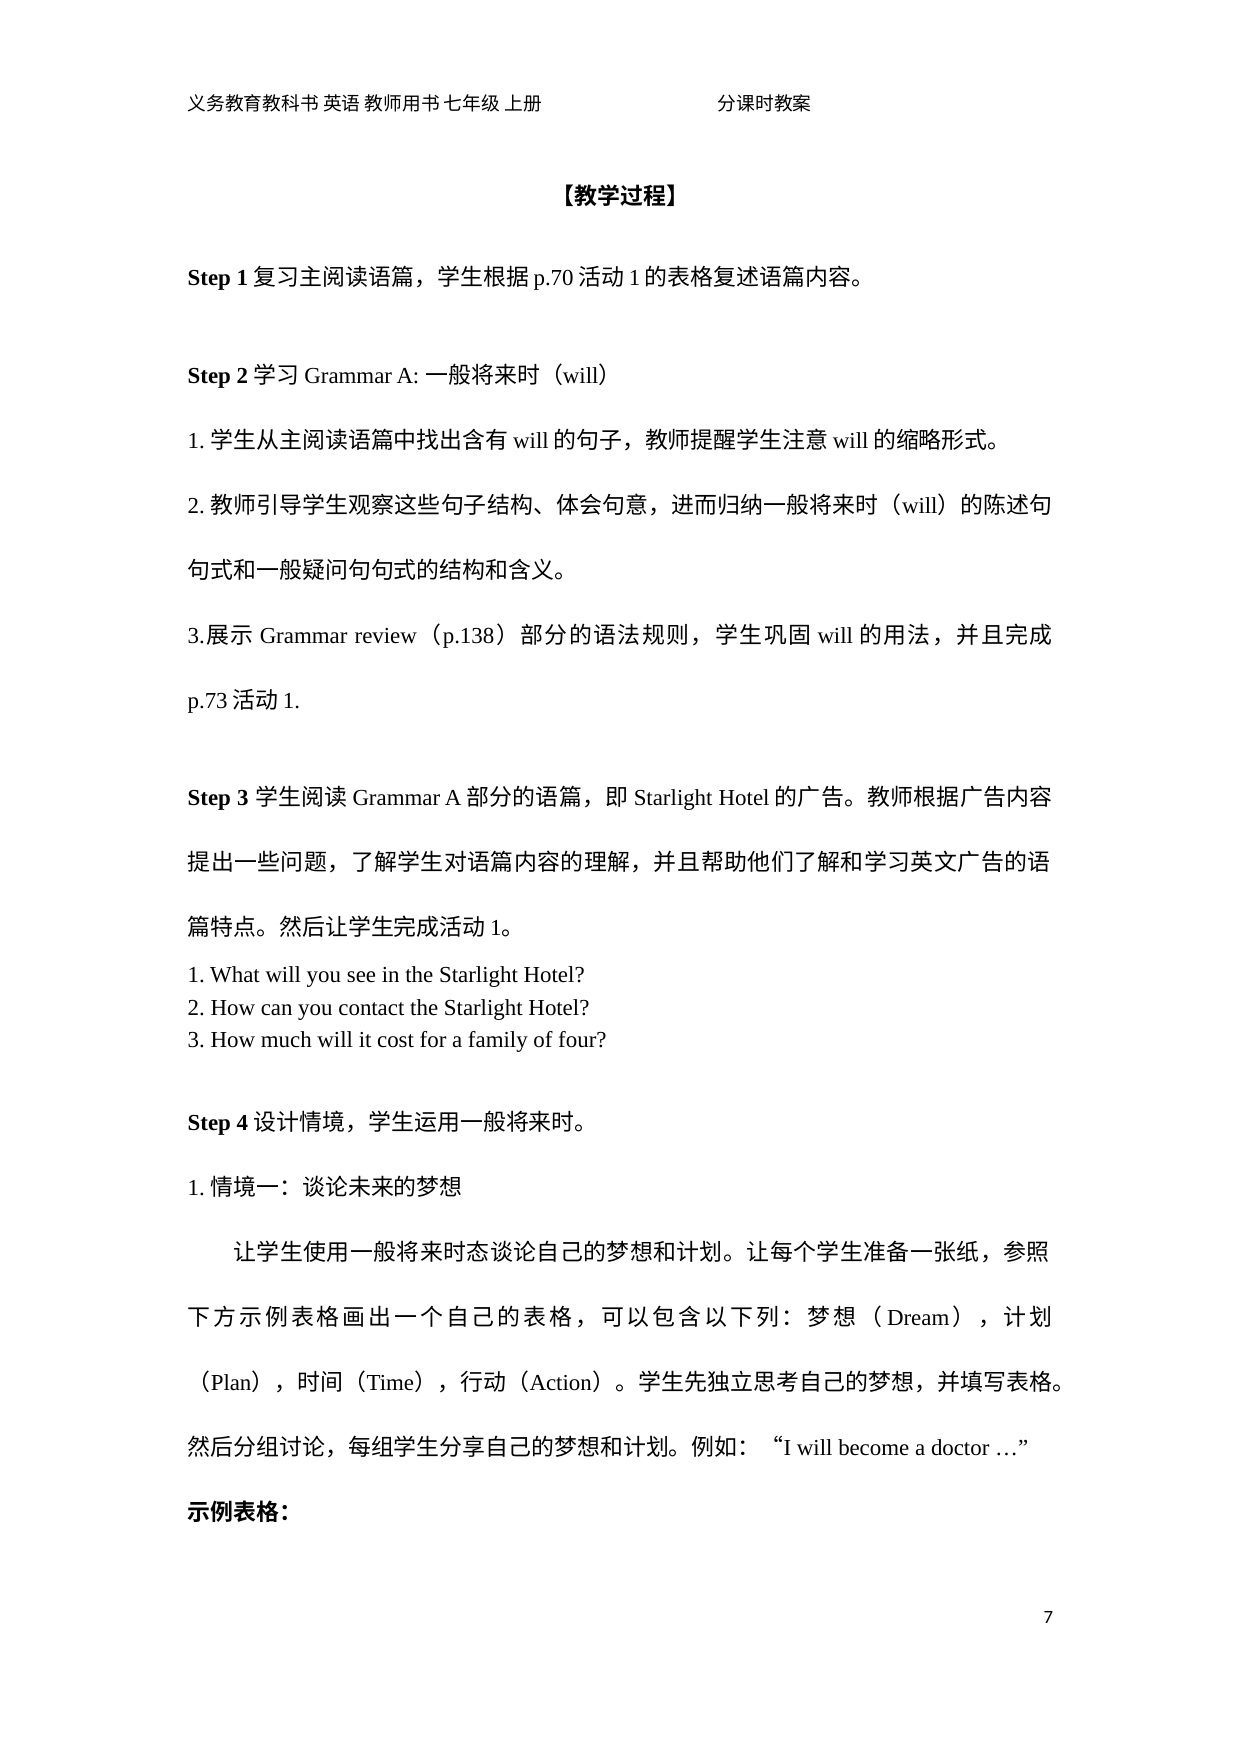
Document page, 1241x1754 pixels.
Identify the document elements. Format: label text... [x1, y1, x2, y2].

text 3.展示Grammar review（p.138）部分的语法规则，学生巩固will的用法，并且完成p.73活动1. [187, 601, 1053, 731]
text Step 2 学习Grammar A: 一般将来时（will） [187, 341, 1053, 406]
text Step 3 学生阅读Grammar A部分的语篇，即Starlight Hotel的广告。教师根据广告内容提出一些问题，了解学生对语篇内容的理解，并且帮助他们了解和学习英文广告的语篇特点。然后让学生完成活动1。 [187, 763, 1053, 958]
text Step 4 设计情境，学生运用一般将来时。 [187, 1088, 1053, 1153]
text Step 1 复习主阅读语篇，学生根据p.70活动1的表格复述语篇内容。 [187, 243, 1053, 308]
text 2. 教师引导学生观察这些句子结构、体会句意，进而归纳一般将来时（will）的陈述句句式和一般疑问句句式的结构和含义。 [187, 471, 1053, 601]
text 示例表格： [187, 1478, 1053, 1543]
text 1. 情境一：谈论未来的梦想 [187, 1153, 1053, 1218]
text 1. What will you see in the Starlight Hotel? [187, 958, 1053, 991]
text 2. How can you contact the Starlight Hotel? [187, 991, 1053, 1023]
text 【教学过程】 [187, 162, 1053, 227]
text 3. How much will it cost for a family of four? [187, 1023, 1053, 1056]
text 1. 学生从主阅读语篇中找出含有will的句子，教师提醒学生注意will的缩略形式。 [187, 406, 1053, 471]
text 让学生使用一般将来时态谈论自己的梦想和计划。让每个学生准备一张纸，参照下方示例表格画出一个自己的表格，可以包含以下列：梦想（Dream），计划（Plan），时间（Time），行动（Action）。学生先独立思考自己的梦想，并填写表格。然后分组讨论，每组学生分享自己的梦想和计划。例如：“I will become a doctor …” [187, 1218, 1053, 1478]
